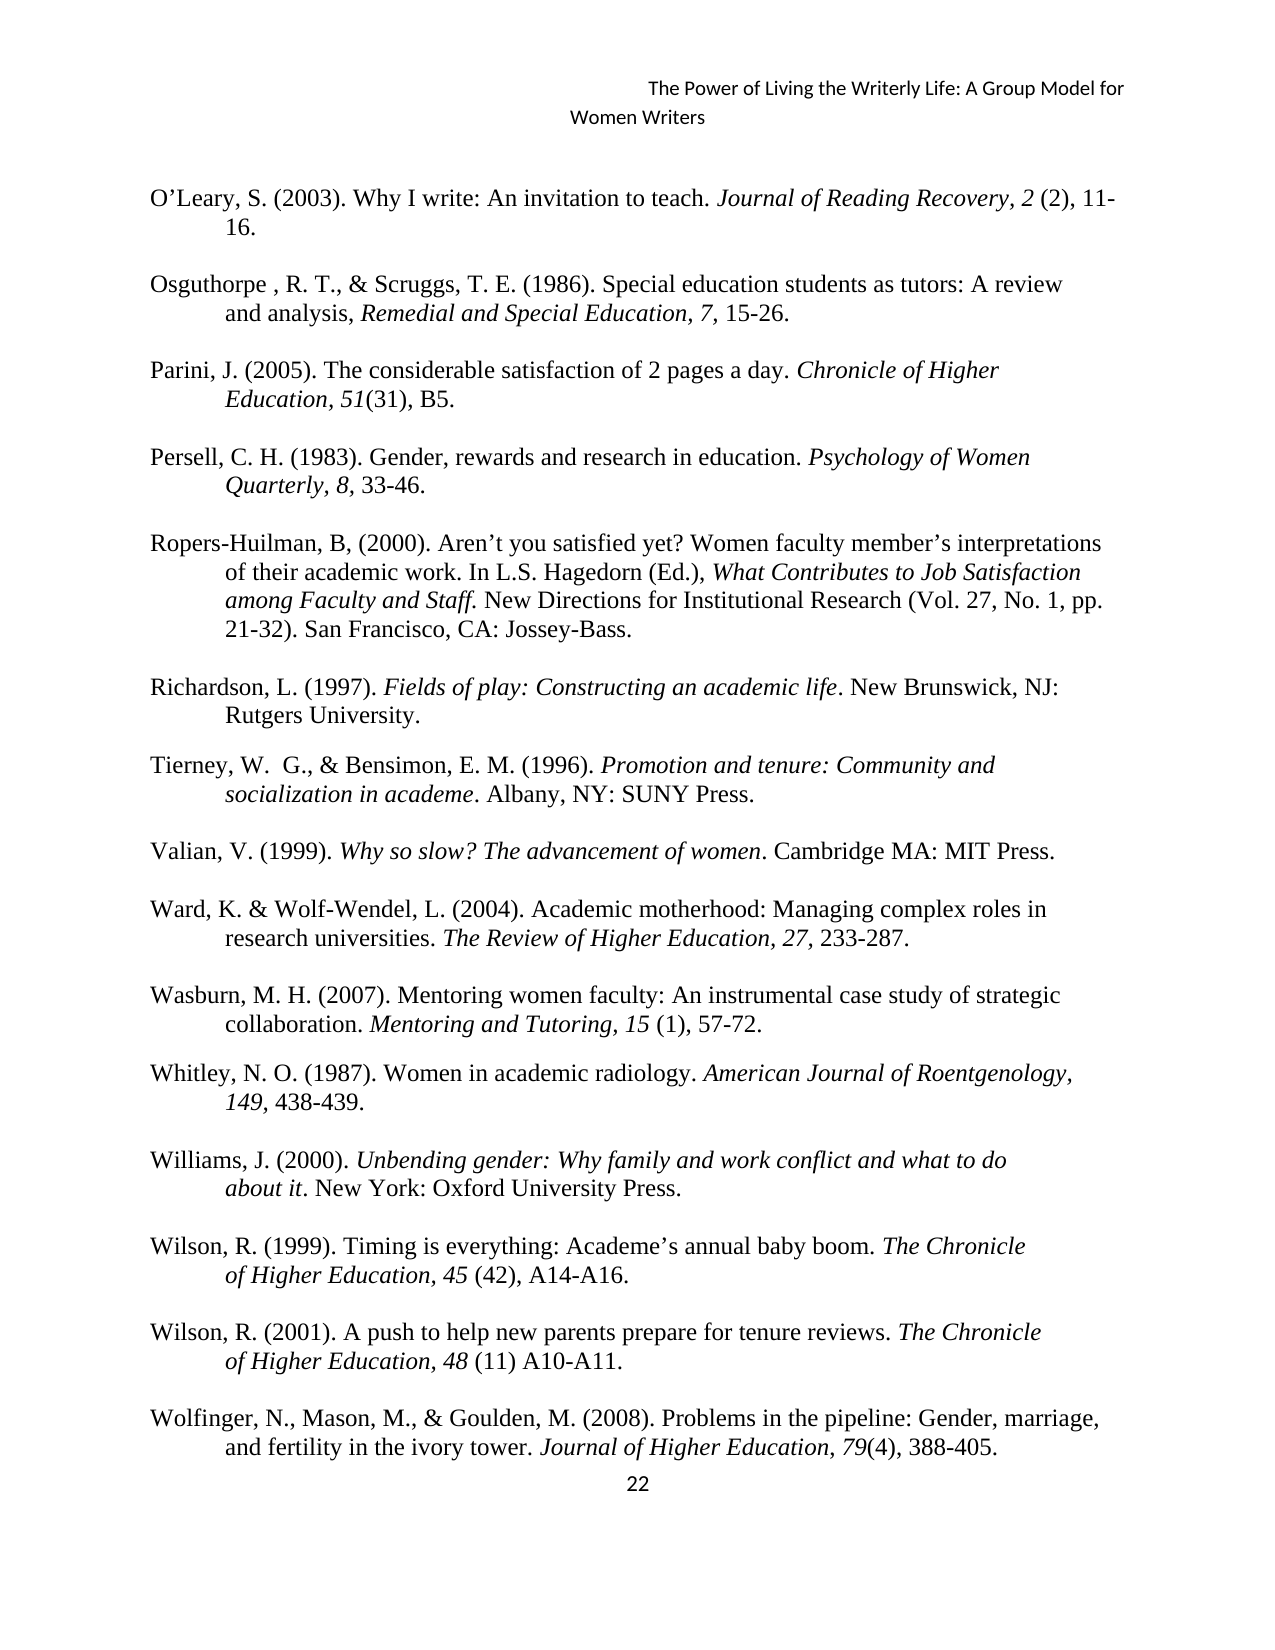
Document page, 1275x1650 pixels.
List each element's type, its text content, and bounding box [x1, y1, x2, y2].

text research universities. The Review of Higher Education, 27, 233-287. [150, 923, 1125, 951]
text Ward, K. & Wolf-Wendel, L. (2004). Academic motherhood: Managing complex roles in [150, 894, 1125, 923]
text Williams, J. (2000). Unbending gender: Why family and work conflict and what to do [150, 1145, 1125, 1173]
text of their academic work. In L.S. Hagedorn (Ed.), What Contributes to Job Satisfaction among Faculty and Staff. New Directions for Institutional Research (Vol. 27, No. 1, pp. 21-32). San Francisco, CA: Jossey-Bass. [225, 557, 1125, 643]
text of Higher Education, 48 (11) A10-A11. [150, 1346, 1125, 1375]
text Wilson, R. (1999). Timing is everything: Academe’s annual baby boom. The Chronicle [150, 1231, 1125, 1260]
text O’Leary, S. (2003). Why I write: An invitation to teach. Journal of Reading Recovery, 2 (2), 11-16. [150, 183, 1125, 241]
text 149, 438-439. [150, 1087, 1125, 1116]
text Osguthorpe , R. T., & Scruggs, T. E. (1986). Special education students as tutors: A review [150, 269, 1125, 298]
text Wilson, R. (2001). A push to help new parents prepare for tenure reviews. The Chronicle [150, 1317, 1125, 1346]
text Persell, C. H. (1983). Gender, rewards and research in education. Psychology of Women Quarterly, 8, 33-46. [150, 442, 1125, 499]
text of Higher Education, 45 (42), A14-A16. [150, 1260, 1125, 1288]
text Education, 51(31), B5. [225, 384, 1125, 413]
text Wasburn, M. H. (2007). Mentoring women faculty: An instrumental case study of strategic collaboration. Mentoring and Tutoring, 15 (1), 57-72. [150, 980, 1125, 1038]
text Parini, J. (2005). The considerable satisfaction of 2 pages a day. Chronicle of Higher [150, 356, 1125, 384]
text about it. New York: Oxford University Press. [150, 1173, 1125, 1202]
text Ropers-Huilman, B, (2000). Aren’t you satisfied yet? Women faculty member’s interpretations [150, 528, 1125, 557]
text Richardson, L. (1997). Fields of play: Constructing an academic life. New Brunswick, NJ: Rutgers University. [150, 672, 1125, 729]
text Valian, V. (1999). Why so slow? The advancement of women. Cambridge MA: MIT Press. [150, 836, 1125, 865]
text and analysis, Remedial and Special Education, 7, 15-26. [225, 298, 1125, 327]
text Tierney, W. G., & Bensimon, E. M. (1996). Promotion and tenure: Community and socialization in academe. Albany, NY: SUNY Press. [150, 750, 1125, 808]
text Wolfinger, N., Mason, M., & Goulden, M. (2008). Problems in the pipeline: Gender, marriage, and fertility in the ivory tower. Journal of Higher Education, 79(4), 388-405. [150, 1403, 1125, 1461]
text Whitley, N. O. (1987). Women in academic radiology. American Journal of Roentgenology, [150, 1058, 1125, 1087]
